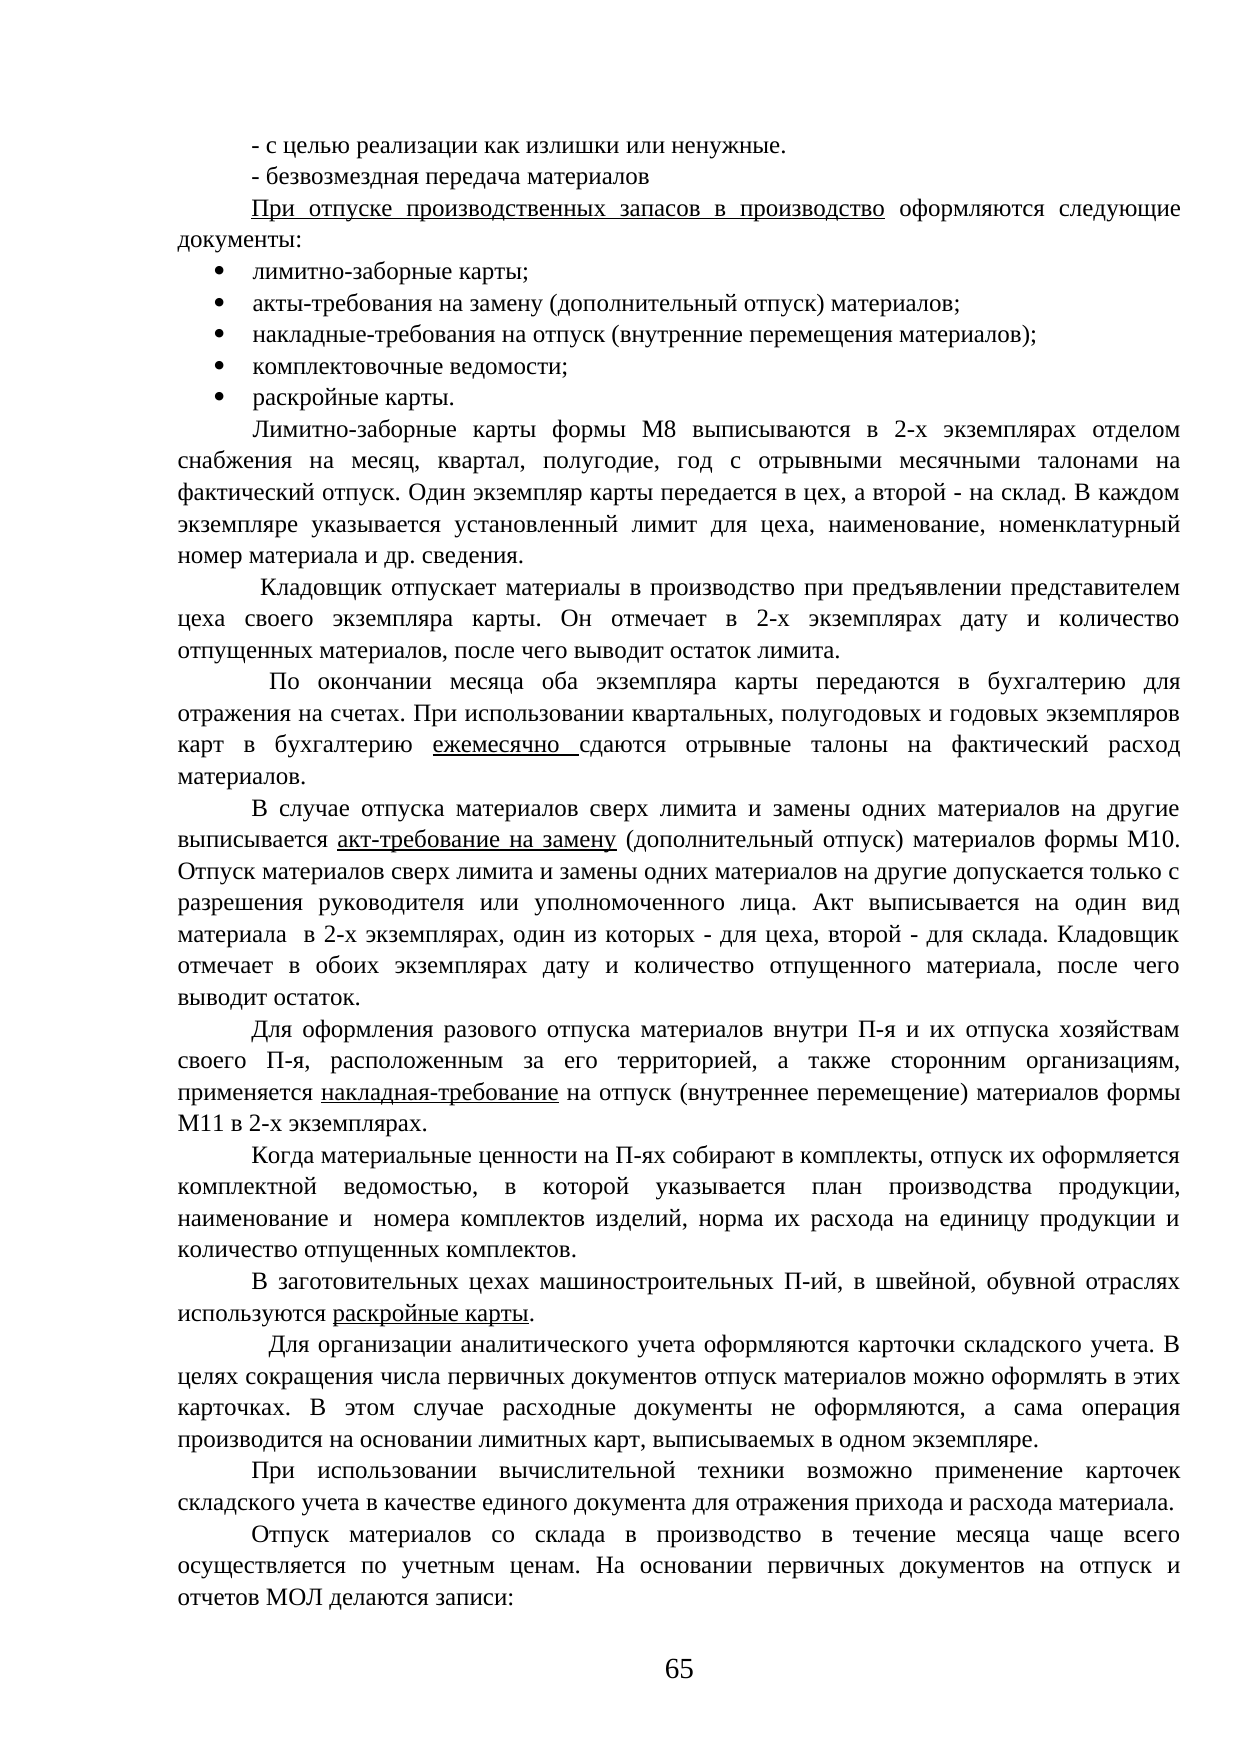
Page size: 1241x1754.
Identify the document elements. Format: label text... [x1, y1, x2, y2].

text Отпуск материалов со склада в производство в течение месяца чаще всего осуществляется по учетным ценам. На основании первичных документов на отпуск и отчетов МОЛ делаются записи: [177, 1519, 1181, 1611]
text В заготовительных цехах машиностроительных П-ий, в швейной, обувной отраслях используются раскройные карты. [177, 1266, 1181, 1326]
list накладные-требования на отпуск (внутренние перемещения материалов); [215, 319, 1181, 348]
text - с целью реализации как излишки или ненужные. [177, 130, 1181, 159]
text - безвозмездная передача материалов [177, 161, 1181, 190]
text Для организации аналитического учета оформляются карточки складского учета. В целях сокращения числа первичных документов отпуск материалов можно оформлять в этих карточках. В этом случае расходные документы не оформляются, а сама операция производится на основании лимитных карт, выписываемых в одном экземпляре. [177, 1329, 1181, 1453]
text Лимитно-заборные карты формы М8 выписываются в 2-х экземплярах отделом снабжения на месяц, квартал, полугодие, год с отрывными месячными талонами на фактический отпуск. Один экземпляр карты передается в цех, а второй - на склад. В каждом экземпляре указывается установленный лимит для цеха, наименование, номенклатурный номер материала и др. сведения. [177, 414, 1181, 569]
text В случае отпуска материалов сверх лимита и замены одних материалов на другие выписывается акт-требование на замену (дополнительный отпуск) материалов формы М10. Отпуск материалов сверх лимита и замены одних материалов на другие допускается только с разрешения руководителя или уполномоченного лица. Акт выписывается на один вид материала в 2-х экземплярах, один из которых - для цеха, второй - для склада. Кладовщик отмечает в обоих экземплярах дату и количество отпущенного материала, после чего выводит остаток. [177, 793, 1181, 1011]
text Когда материальные ценности на П-ях собирают в комплекты, отпуск их оформляется комплектной ведомостью, в которой указывается план производства продукции, наименование и номера комплектов изделий, норма их расхода на единицу продукции и количество отпущенных комплектов. [177, 1140, 1181, 1263]
text По окончании месяца оба экземпляра карты передаются в бухгалтерию для отражения на счетах. При использовании квартальных, полугодовых и годовых экземпляров карт в бухгалтерию ежемесячно сдаются отрывные талоны на фактический расход материалов. [177, 666, 1181, 790]
text При использовании вычислительной техники возможно применение карточек складского учета в качестве единого документа для отражения прихода и расхода материала. [177, 1456, 1181, 1516]
text Для оформления разового отпуска материалов внутри П-я и их отпуска хозяйствам своего П-я, расположенным за его территорией, а также сторонним организациям, применяется накладная-требование на отпуск (внутреннее перемещение) материалов формы М11 в 2-х экземплярах. [177, 1014, 1181, 1137]
list лимитно-заборные карты; [215, 256, 1181, 285]
list акты-требования на замену (дополнительный отпуск) материалов; [215, 288, 1181, 316]
text Кладовщик отпускает материалы в производство при предъявлении представителем цеха своего экземпляра карты. Он отмечает в 2-х экземплярах дату и количество отпущенных материалов, после чего выводит остаток лимита. [177, 572, 1181, 664]
text При отпуске производственных запасов в производство оформляются следующие документы: [177, 193, 1181, 253]
list раскройные карты. [215, 382, 1181, 411]
list комплектовочные ведомости; [215, 351, 1181, 379]
